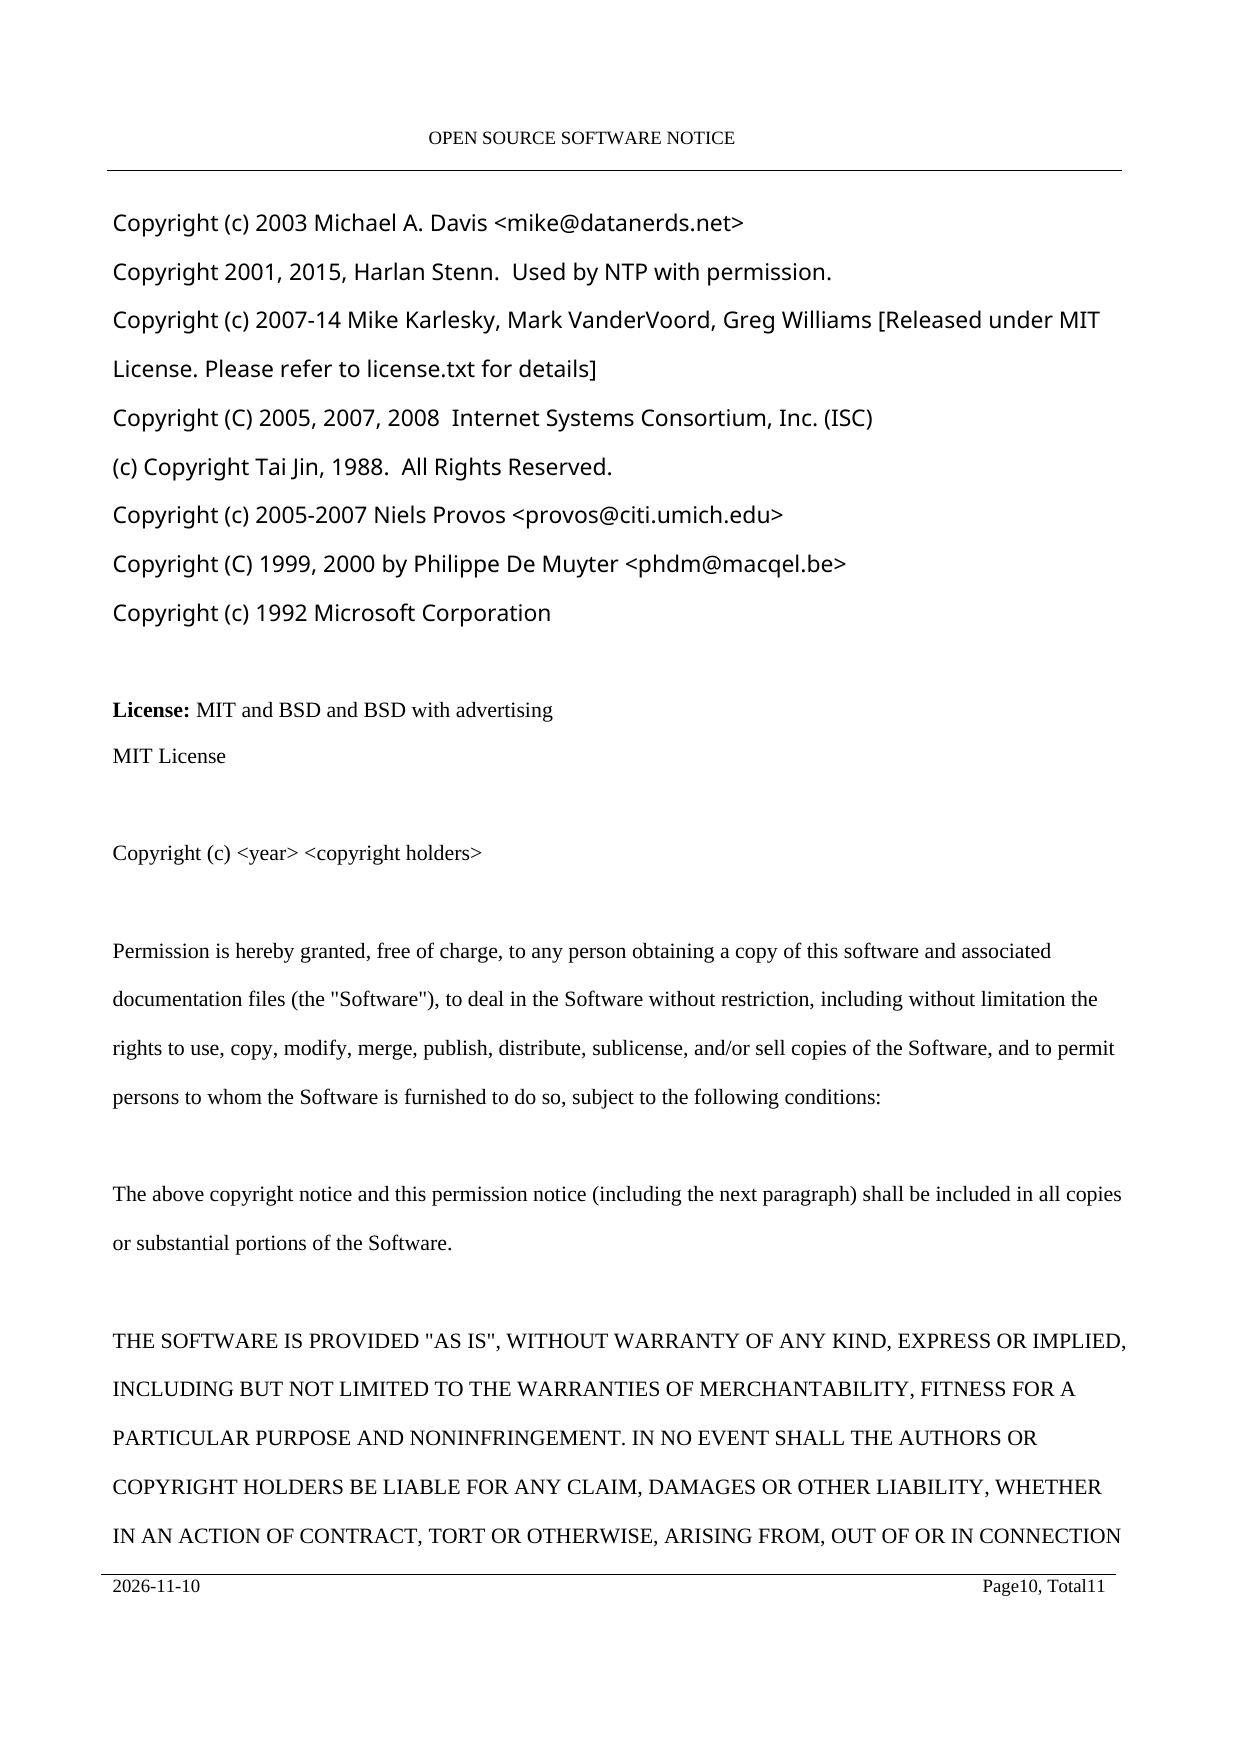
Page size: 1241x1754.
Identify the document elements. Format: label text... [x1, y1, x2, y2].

text License: MIT and BSD and BSD with advertising [112, 694, 1128, 726]
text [112, 739, 1128, 1551]
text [112, 206, 1128, 678]
